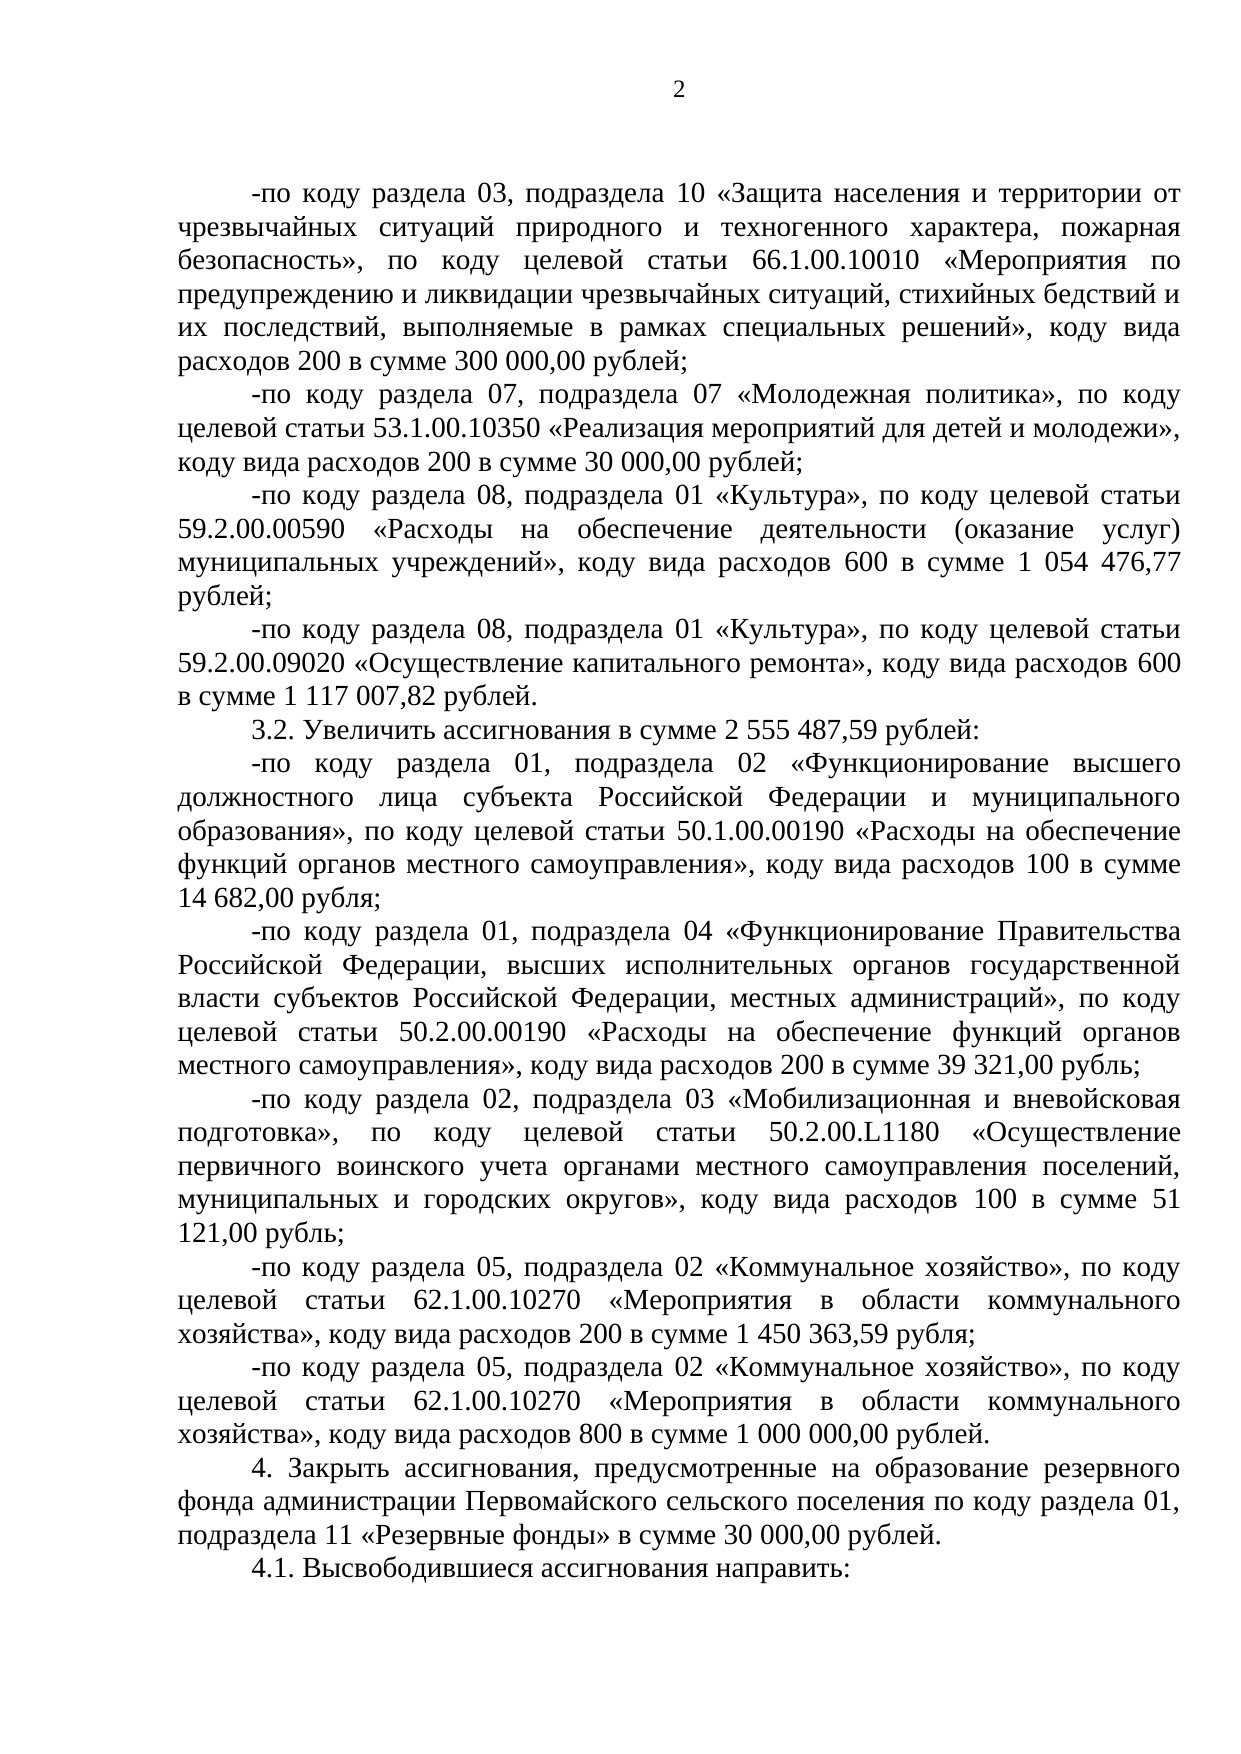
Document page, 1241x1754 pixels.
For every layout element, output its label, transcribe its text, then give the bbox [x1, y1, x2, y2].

text -по коду раздела 08, подраздела 01 «Культура», по коду целевой статьи 59.2.00.09020 «Осуществление капитального ремонта», коду вида расходов 600 в сумме 1 117 007,82 рублей. [177, 611, 1181, 712]
text -по коду раздела 05, подраздела 02 «Коммунальное хозяйство», по коду целевой статьи 62.1.00.10270 «Мероприятия в области коммунального хозяйства», коду вида расходов 800 в сумме 1 000 000,00 рублей. [177, 1349, 1181, 1450]
text -по коду раздела 05, подраздела 02 «Коммунальное хозяйство», по коду целевой статьи 62.1.00.10270 «Мероприятия в области коммунального хозяйства», коду вида расходов 200 в сумме 1 450 363,59 рубля; [177, 1249, 1181, 1349]
text 3.2. Увеличить ассигнования в сумме 2 555 487,59 рублей: [177, 712, 1181, 746]
text -по коду раздела 08, подраздела 01 «Культура», по коду целевой статьи 59.2.00.00590 «Расходы на обеспечение деятельности (оказание услуг) муниципальных учреждений», коду вида расходов 600 в сумме 1 054 476,77 рублей; [177, 477, 1181, 611]
text -по коду раздела 03, подраздела 10 «Защита населения и территории от чрезвычайных ситуаций природного и техногенного характера, пожарная безопасность», по коду целевой статьи 66.1.00.10010 «Мероприятия по предупреждению и ликвидации чрезвычайных ситуаций, стихийных бедствий и их последствий, выполняемые в рамках специальных решений», коду вида расходов 200 в сумме 300 000,00 рублей; [177, 175, 1181, 377]
text -по коду раздела 01, подраздела 02 «Функционирование высшего должностного лица субъекта Российской Федерации и муниципального образования», по коду целевой статьи 50.1.00.00190 «Расходы на обеспечение функций органов местного самоуправления», коду вида расходов 100 в сумме 14 682,00 рубля; [177, 746, 1181, 913]
text -по коду раздела 02, подраздела 03 «Мобилизационная и вневойсковая подготовка», по коду целевой статьи 50.2.00.L1180 «Осуществление первичного воинского учета органами местного самоуправления поселений, муниципальных и городских округов», коду вида расходов 100 в сумме 51 121,00 рубль; [177, 1081, 1181, 1249]
text -по коду раздела 01, подраздела 04 «Функционирование Правительства Российской Федерации, высших исполнительных органов государственной власти субъектов Российской Федерации, местных администраций», по коду целевой статьи 50.2.00.00190 «Расходы на обеспечение функций органов местного самоуправления», коду вида расходов 200 в сумме 39 321,00 рубль; [177, 913, 1181, 1081]
text -по коду раздела 07, подраздела 07 «Молодежная политика», по коду целевой статьи 53.1.00.10350 «Реализация мероприятий для детей и молодежи», коду вида расходов 200 в сумме 30 000,00 рублей; [177, 377, 1181, 477]
text 4.1. Высвободившиеся ассигнования направить: [177, 1551, 1181, 1584]
text 4. Закрыть ассигнования, предусмотренные на образование резервного фонда администрации Первомайского сельского поселения по коду раздела 01, подраздела 11 «Резервные фонды» в сумме 30 000,00 рублей. [177, 1450, 1181, 1551]
